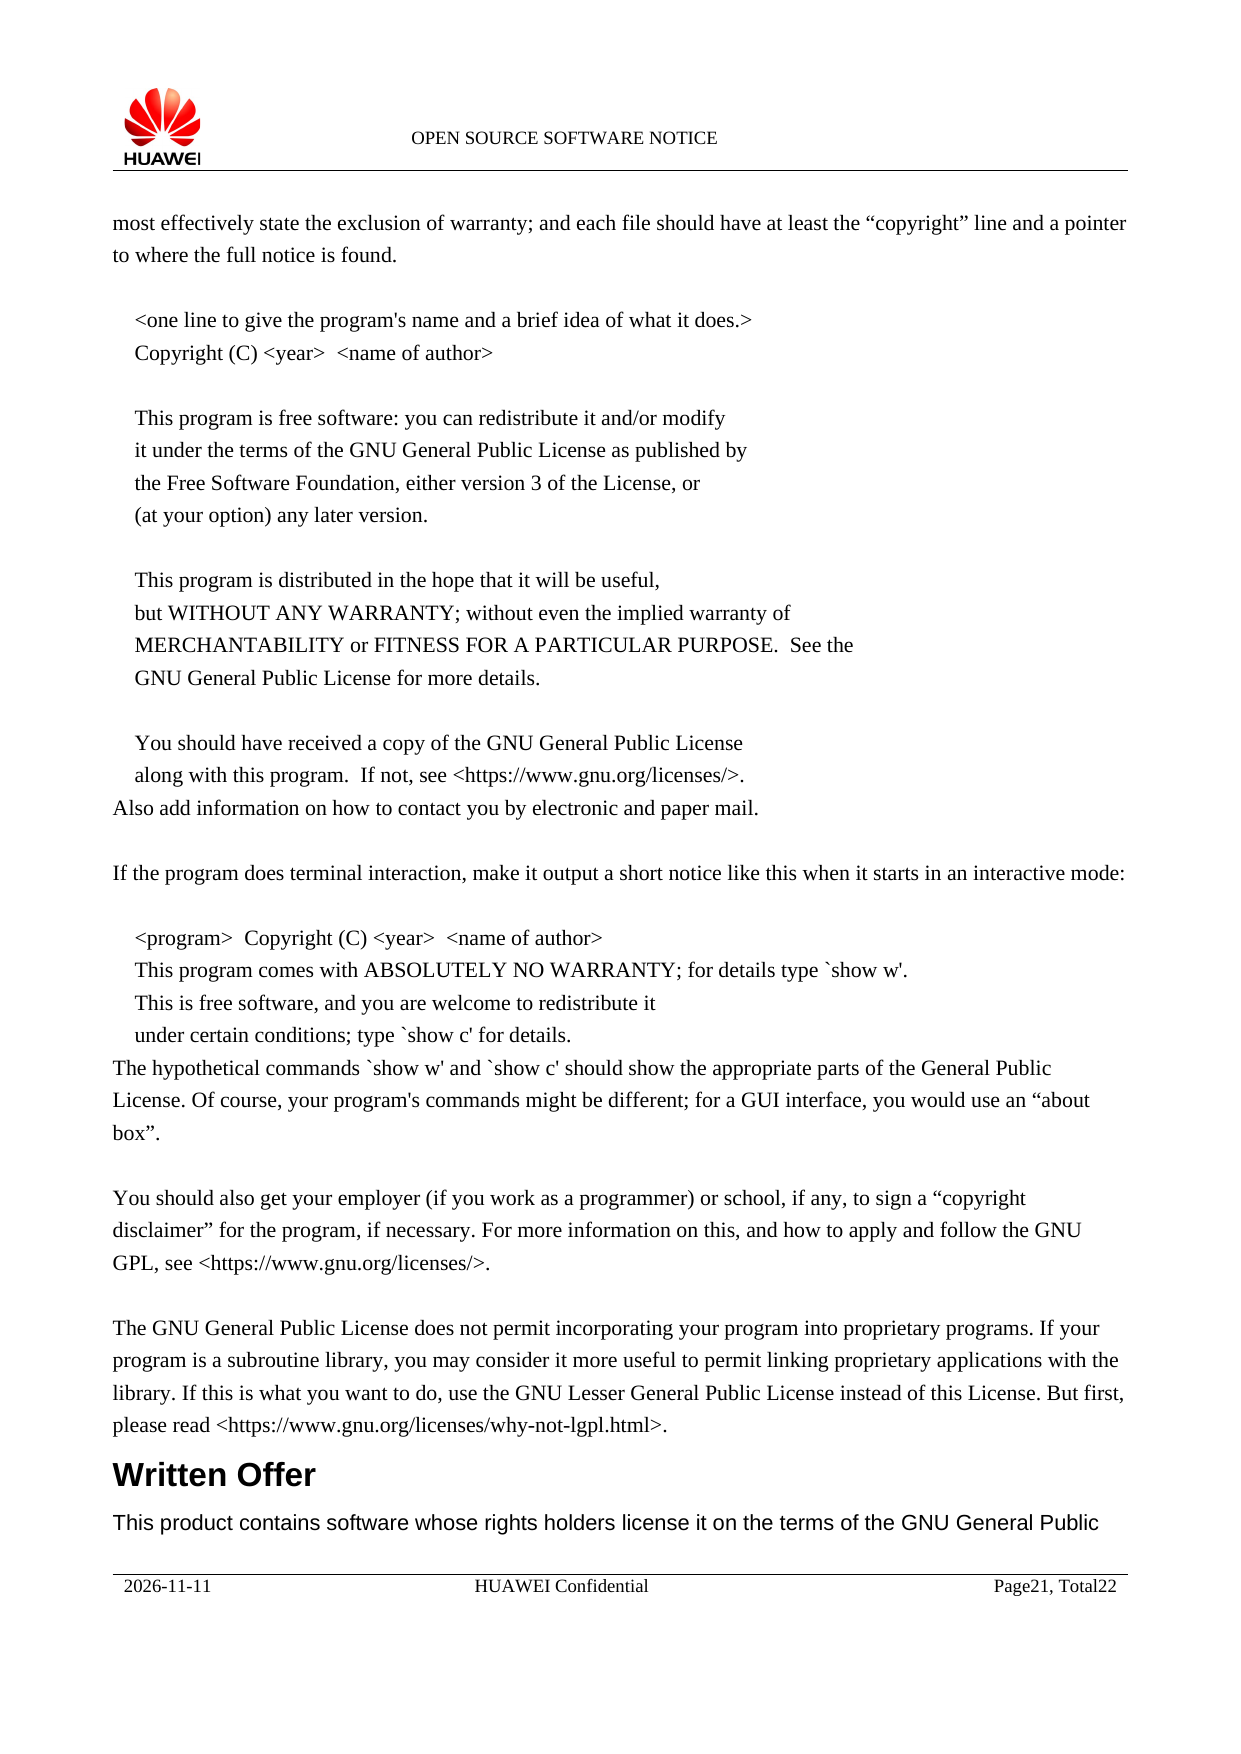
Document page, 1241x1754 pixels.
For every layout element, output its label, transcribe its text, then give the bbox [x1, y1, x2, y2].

text Written Offer [112, 1441, 1128, 1506]
picture [124, 88, 201, 165]
